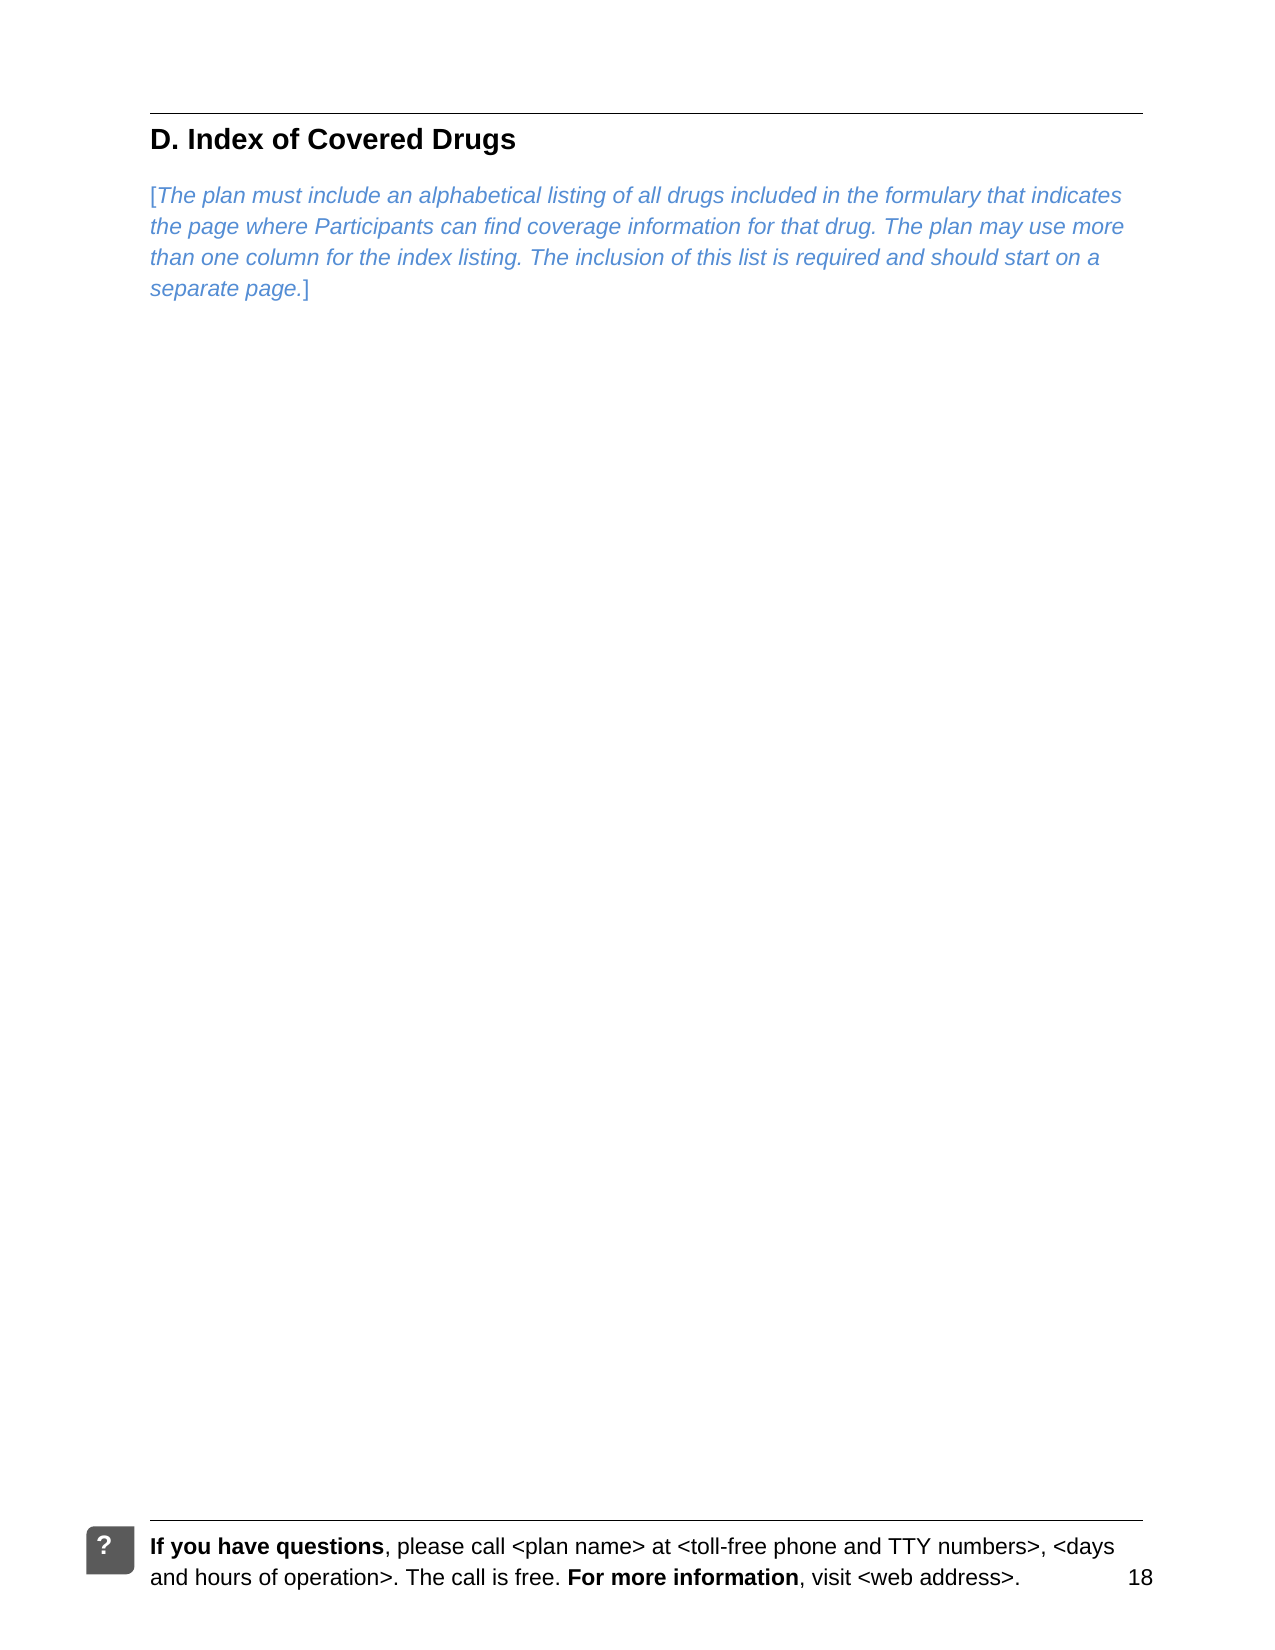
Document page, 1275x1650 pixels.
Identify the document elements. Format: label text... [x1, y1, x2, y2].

text [The plan must include an alphabetical listing of all drugs included in the formulary that indicates the page where Participants can find coverage information for that drug. The plan may use more than one column for the index listing. The inclusion of this list is required and should start on a separate page.] [150, 178, 1143, 303]
subtitle Index of Covered Drugs [150, 114, 1143, 157]
